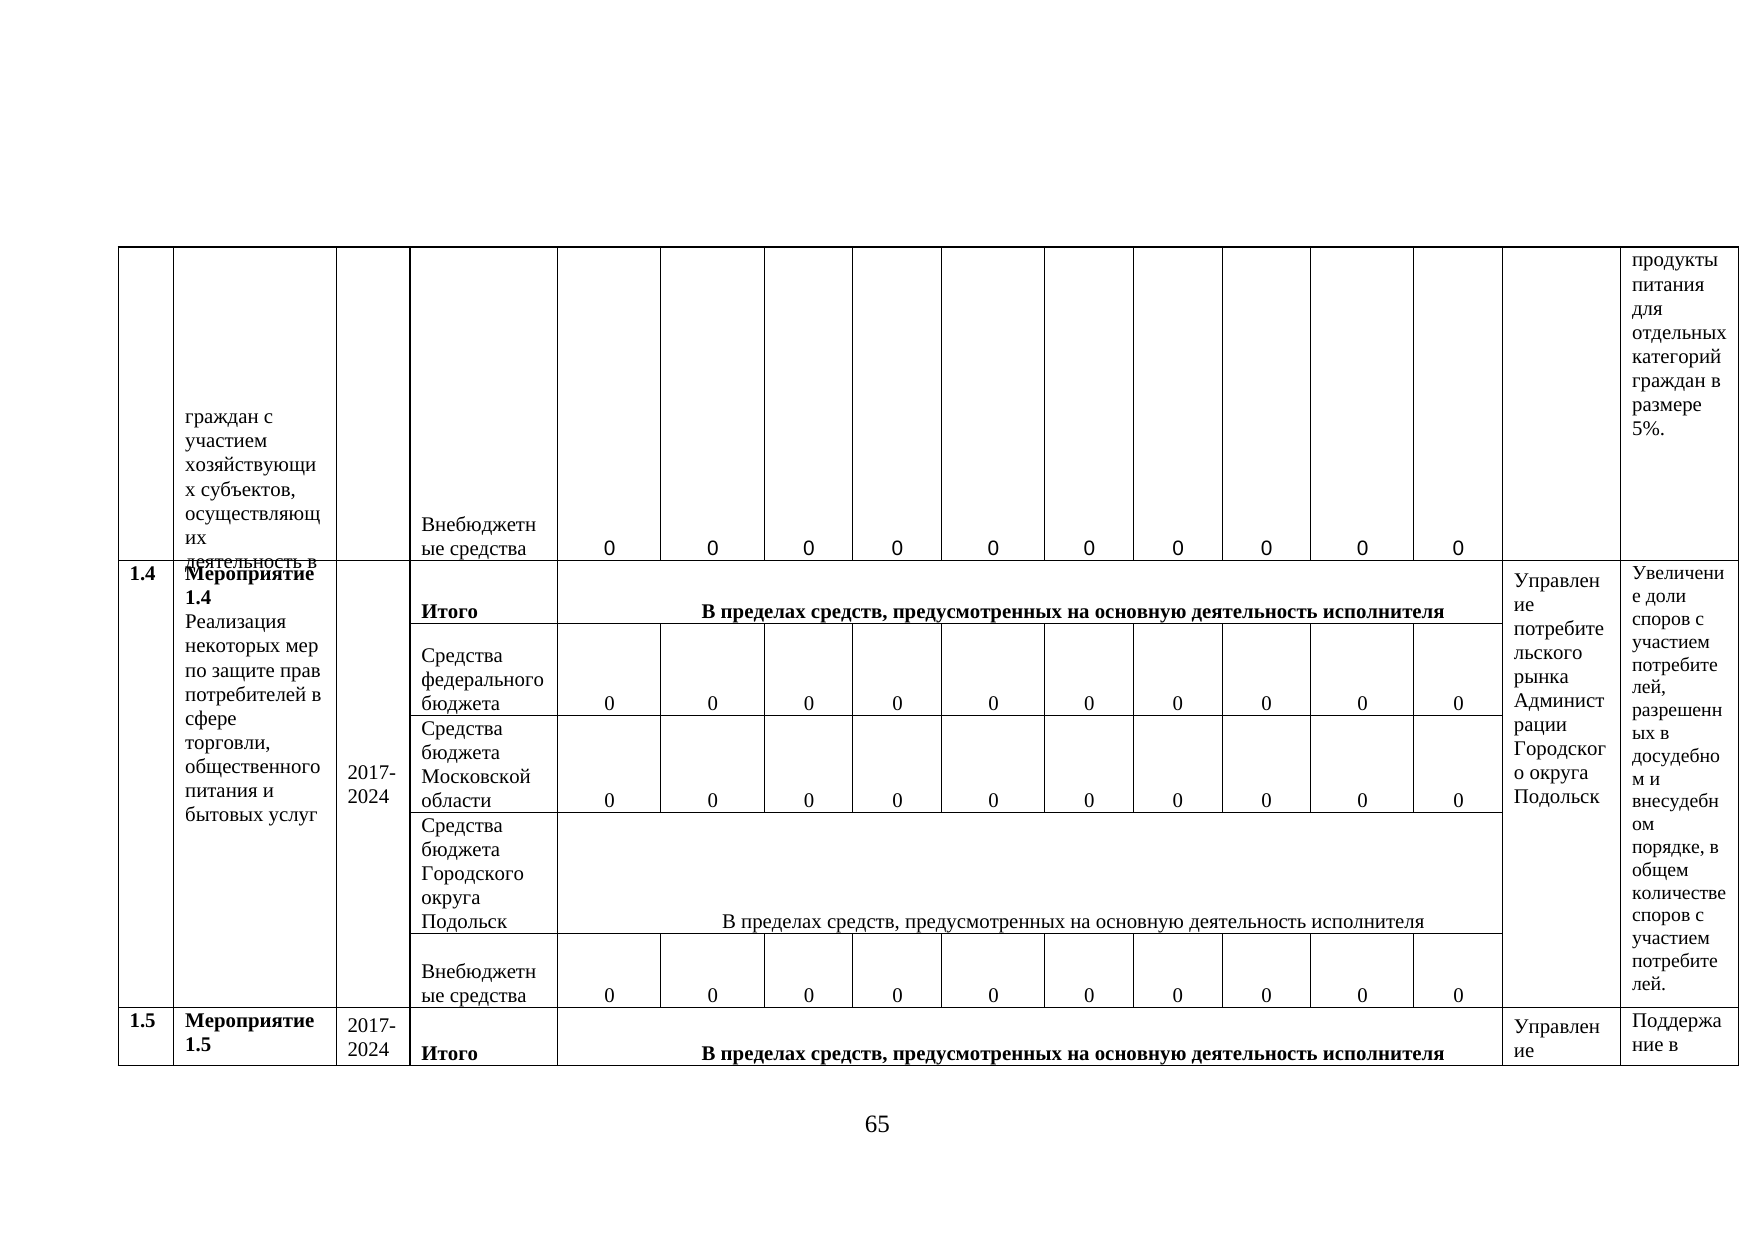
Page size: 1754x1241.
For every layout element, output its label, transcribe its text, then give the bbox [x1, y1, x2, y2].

table_cell В пределах средств, предусмотренных на основную деятельность исполнителя [558, 1008, 1502, 1065]
table_cell Внебюджетные средства [411, 934, 557, 1007]
table_cell 0 [1311, 934, 1413, 1007]
table_cell 0 [1045, 934, 1133, 1007]
table_cell 0 [765, 716, 852, 812]
table_cell 0 [1311, 624, 1413, 715]
table_cell 0 [1311, 716, 1413, 812]
table_cell 0 [1045, 624, 1133, 715]
table_cell 0 [853, 624, 941, 715]
table_cell 0 [942, 624, 1044, 715]
table_cell Средства федерального бюджета [411, 624, 557, 715]
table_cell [1503, 1008, 1620, 1065]
table_cell Средства бюджета Московской области [411, 716, 557, 812]
table_cell 0 [765, 624, 852, 715]
table_cell 0 [1311, 248, 1413, 560]
table_cell 0 [1134, 934, 1222, 1007]
table_cell 0 [558, 624, 660, 715]
table_cell Увеличение доли споров с участием потребителей, разрешенных в досудебном и внесудебном порядке, в общем количестве споров с участием потребителей. [1621, 561, 1738, 1007]
table_cell 0 [765, 934, 852, 1007]
table_cell 1.4 [119, 561, 173, 1007]
table_cell 0 [1414, 624, 1502, 715]
table_cell В пределах средств, предусмотренных на основную деятельность исполнителя [558, 561, 1502, 623]
table_cell Внебюджетные средства [411, 248, 557, 560]
table_cell 0 [765, 248, 852, 560]
table_cell 0 [661, 716, 764, 812]
table_cell 0 [1045, 248, 1133, 560]
table_cell 0 [1223, 716, 1310, 812]
table_cell 0 [1134, 248, 1222, 560]
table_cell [174, 1008, 336, 1065]
table_cell 0 [1223, 624, 1310, 715]
table_cell 0 [853, 248, 941, 560]
table_cell 0 [1414, 248, 1502, 560]
table_cell 0 [661, 248, 764, 560]
table_cell 0 [661, 934, 764, 1007]
table_cell 0 [558, 248, 660, 560]
table_cell 0 [942, 934, 1044, 1007]
table_cell 0 [1414, 716, 1502, 812]
table_cell 0 [1223, 934, 1310, 1007]
table_cell Итого [411, 1008, 557, 1065]
table_cell 0 [661, 624, 764, 715]
table_cell Мероприятие 1.4 Реализация некоторых мер по защите прав потребителей в сфере торговли, общественного питания и бытовых услуг [174, 561, 336, 1007]
table_cell 0 [558, 934, 660, 1007]
table_cell 0 [853, 934, 941, 1007]
table_cell 0 [1223, 248, 1310, 560]
table_cell 1.5 [119, 1008, 173, 1065]
table_cell Итого [411, 561, 557, 623]
table_cell 0 [942, 716, 1044, 812]
table_cell В пределах средств, предусмотренных на основную деятельность исполнителя [558, 813, 1502, 933]
table_cell 0 [1134, 716, 1222, 812]
table_cell 0 [558, 716, 660, 812]
table_cell Управление потребительского рынка Администрации Городского округа Подольск [1503, 561, 1620, 1007]
table_cell Средства бюджета Городского округа Подольск [411, 813, 557, 933]
table_cell 2017-2024 [337, 561, 409, 1007]
table_cell 0 [1134, 624, 1222, 715]
table_cell 0 [1414, 934, 1502, 1007]
table_cell 0 [942, 248, 1044, 560]
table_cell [1621, 1008, 1738, 1065]
table_cell 0 [1045, 716, 1133, 812]
table_cell 0 [853, 716, 941, 812]
table_cell 2017-2024 [337, 1008, 409, 1065]
